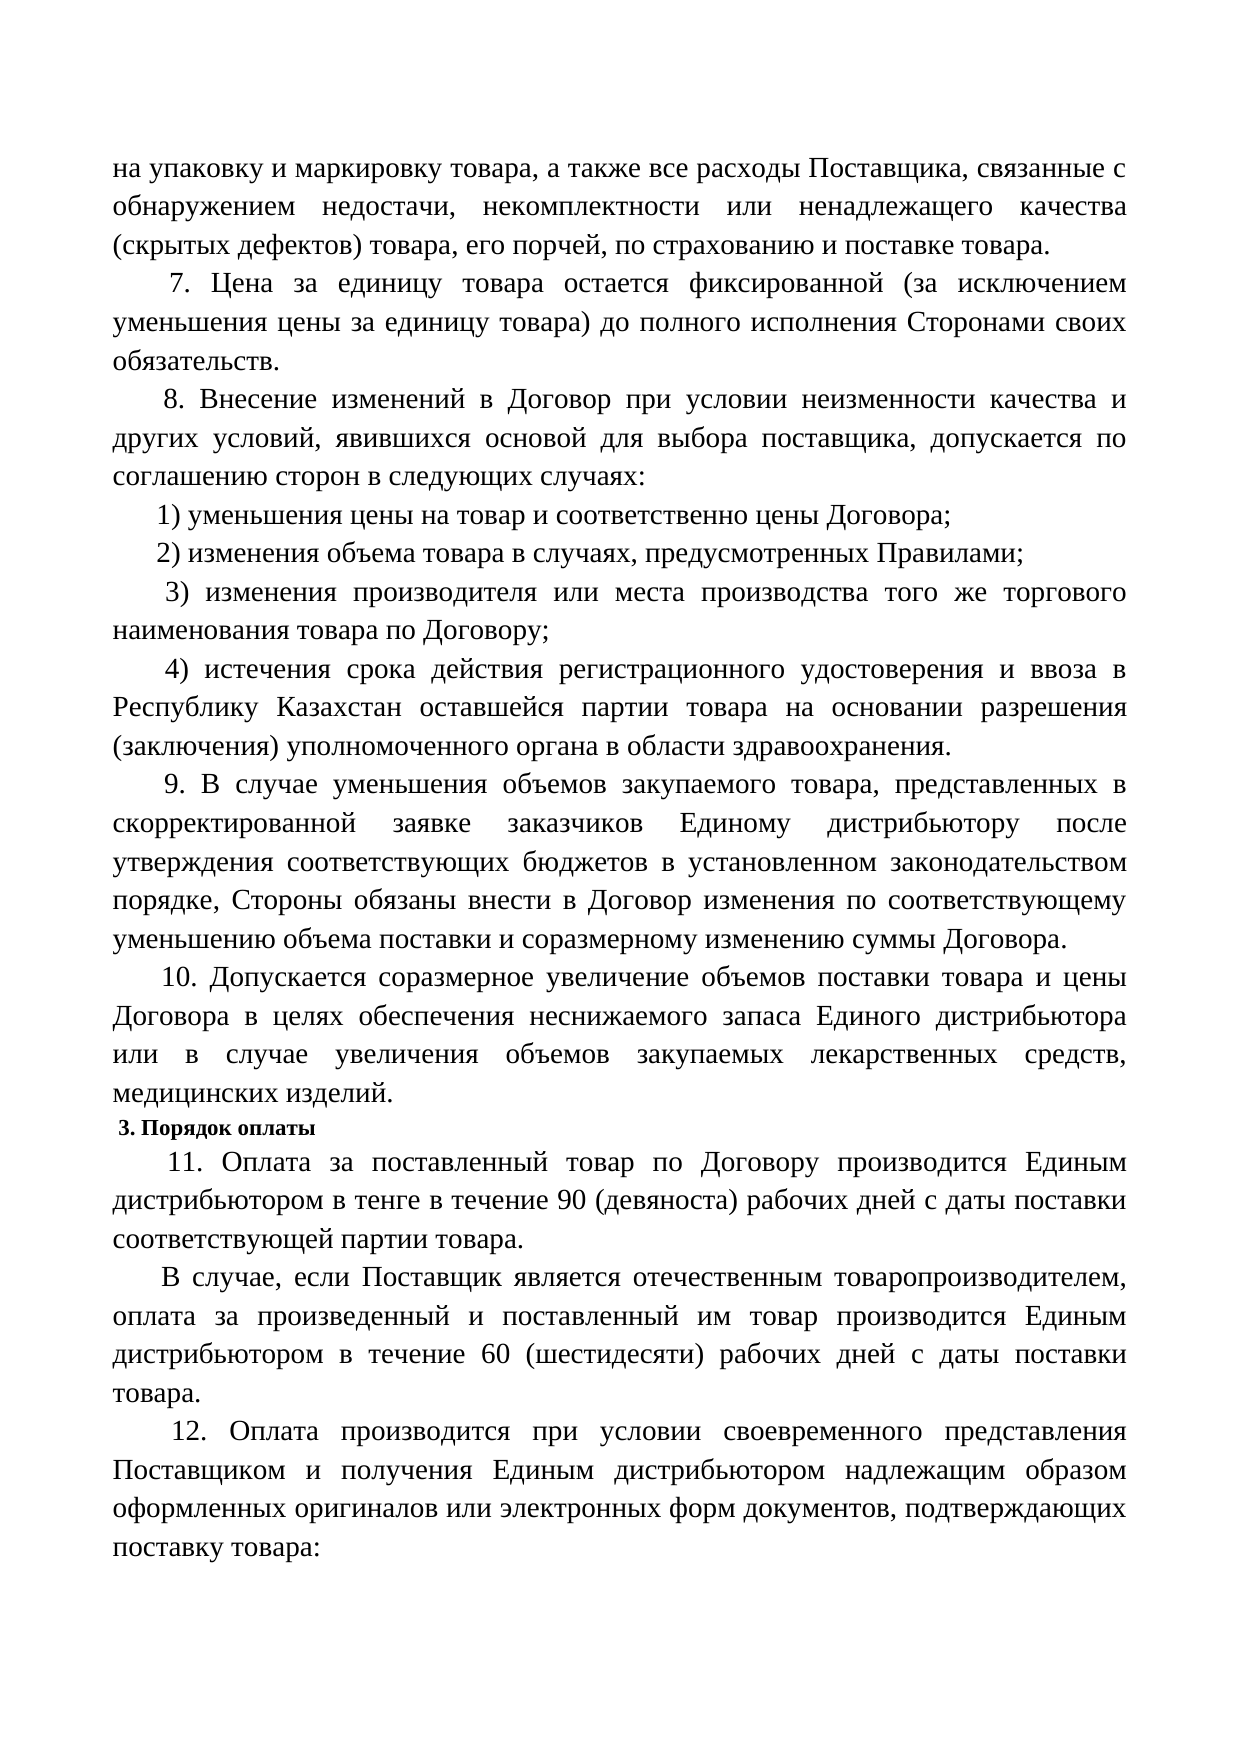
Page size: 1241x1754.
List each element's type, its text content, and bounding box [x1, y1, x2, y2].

text 12. Оплата производится при условии своевременного представления Поставщиком и получения Единым дистрибьютором надлежащим образом оформленных оригиналов или электронных форм документов, подтверждающих поставку товара: [112, 1413, 1128, 1563]
text 3. Порядок оплаты [112, 1113, 1128, 1140]
text 9. В случае уменьшения объемов закупаемого товара, представленных в скорректированной заявке заказчиков Единому дистрибьютору после утверждения соответствующих бюджетов в установленном законодательством порядке, Стороны обязаны внести в Договор изменения по соответствующему уменьшению объема поставки и соразмерному изменению суммы Договора. [112, 767, 1128, 954]
text 8. Внесение изменений в Договор при условии неизменности качества и других условий, явившихся основой для выбора поставщика, допускается по соглашению сторон в следующих случаях: [112, 381, 1128, 492]
text 2) изменения объема товара в случаях, предусмотренных Правилами; [112, 535, 1128, 569]
text 1) уменьшения цены на товар и соответственно цены Договора; [112, 497, 1128, 530]
text 7. Цена за единицу товара остается фиксированной (за исключением уменьшения цены за единицу товара) до полного исполнения Сторонами своих обязательств. [112, 266, 1128, 376]
text 11. Оплата за поставленный товар по Договору производится Единым дистрибьютором в тенге в течение 90 (девяноста) рабочих дней с даты поставки соответствующей партии товара. [112, 1144, 1128, 1254]
text 4) истечения срока действия регистрационного удостоверения и ввоза в Республику Казахстан оставшейся партии товара на основании разрешения (заключения) уполномоченного органа в области здравоохранения. [112, 651, 1128, 762]
text 10. Допускается соразмерное увеличение объемов поставки товара и цены Договора в целях обеспечения неснижаемого запаса Единого дистрибьютора или в случае увеличения объемов закупаемых лекарственных средств, медицинских изделий. [112, 959, 1128, 1108]
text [112, 150, 1128, 261]
text 3) изменения производителя или места производства того же торгового наименования товара по Договору; [112, 574, 1128, 646]
text В случае, если Поставщик является отечественным товаропроизводителем, оплата за произведенный и поставленный им товар производится Единым дистрибьютором в течение 60 (шестидесяти) рабочих дней с даты поставки товара. [112, 1259, 1128, 1408]
